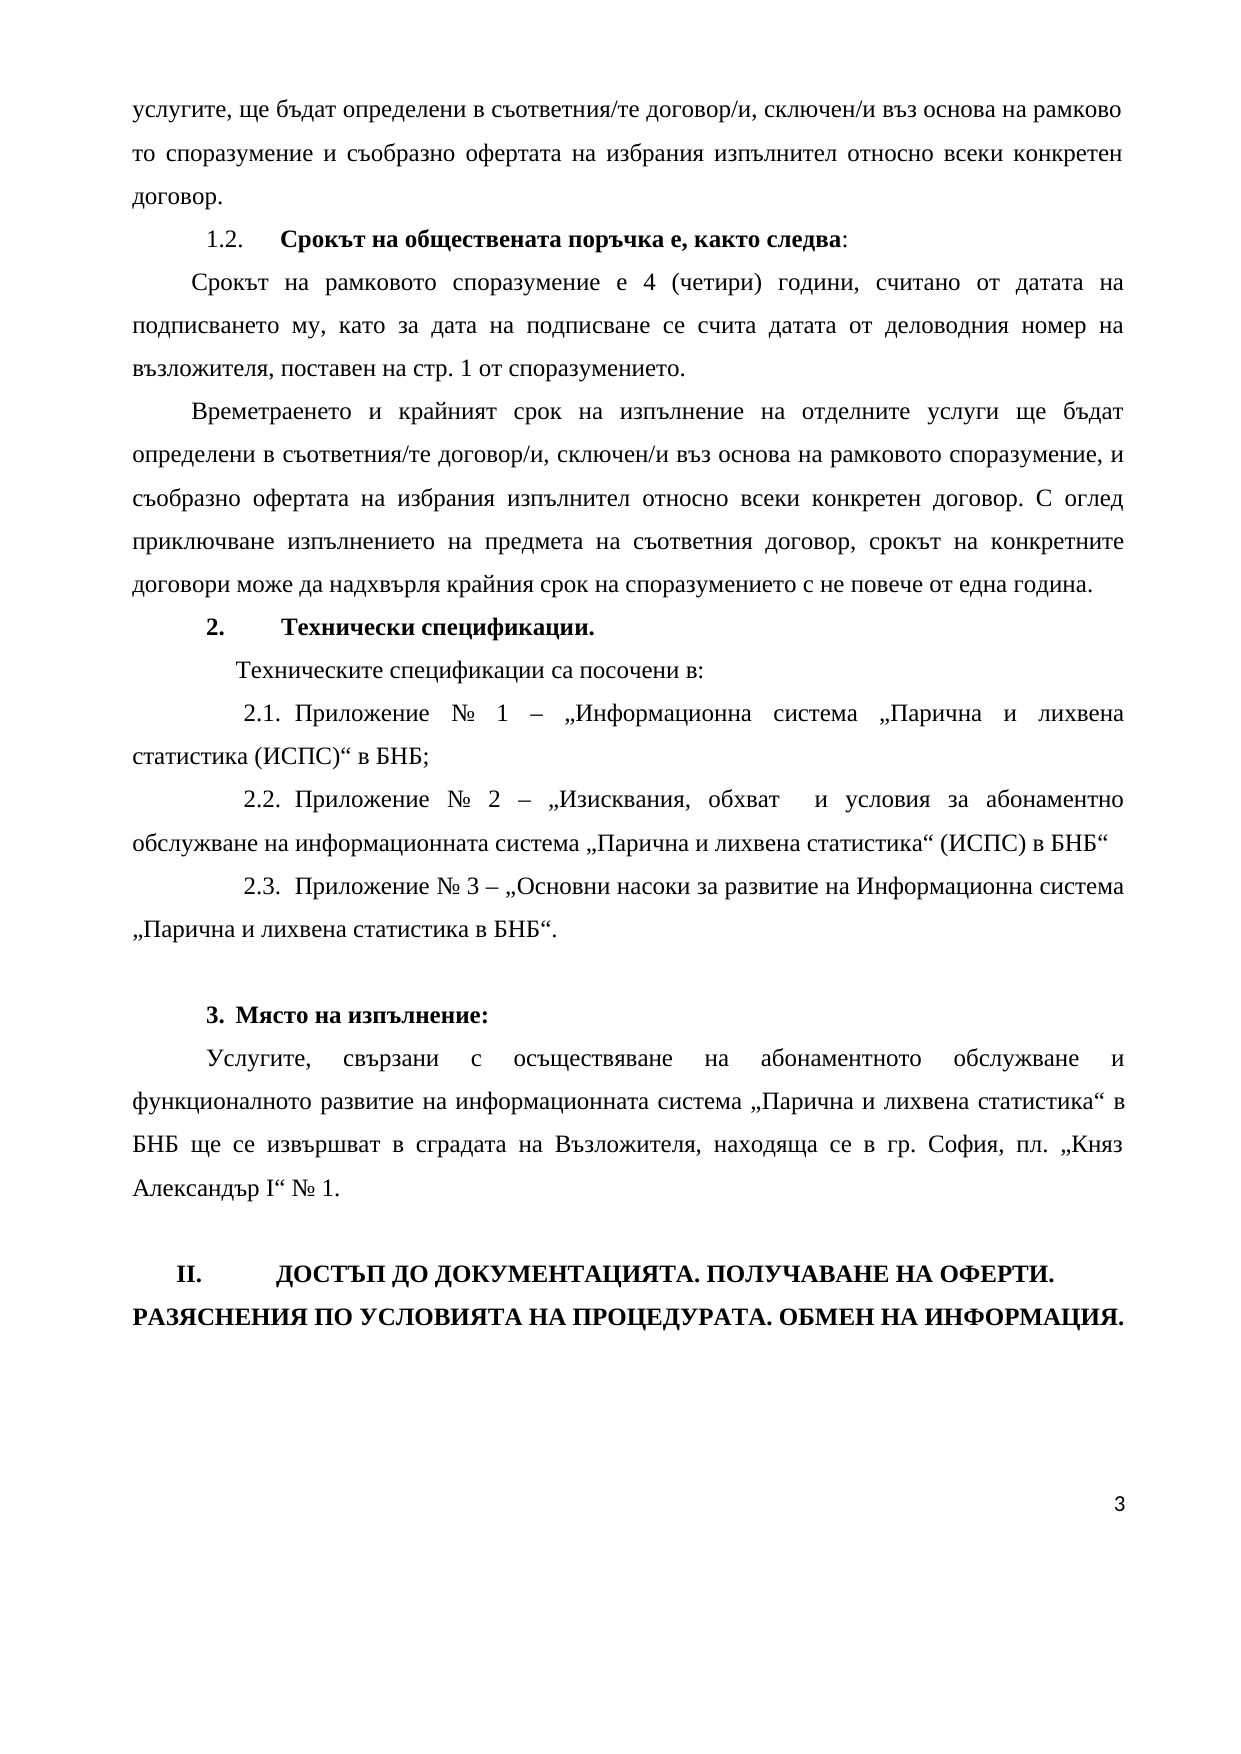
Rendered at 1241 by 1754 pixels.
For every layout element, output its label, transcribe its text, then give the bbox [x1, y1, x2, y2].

list Приложение № 2 – „Изисквания, обхват и условия за абонаментно обслужване на информационната система „Парична и лихвена статистика“ (ИСПС) в БНБ“ [132, 784, 1125, 856]
subtitle Технически спецификации. [206, 612, 1125, 641]
list Срокът на обществената поръчка е, както следва: [132, 224, 1123, 253]
list Приложение № 1 – „Информационна система „Парична и лихвена статистика (ИСПС)“ в БНБ; [132, 698, 1125, 770]
list Приложение № 3 – „Основни насоки за развитие на Информационна система „Парична и лихвена статистика в БНБ“. [132, 871, 1125, 943]
subtitle ДОСТЪП ДО ДОКУМЕНТАЦИЯТА. ПОЛУЧАВАНЕ НА ОФЕРТИ. РАЗЯСНЕНИЯ ПО УСЛОВИЯТА НА ПРОЦЕДУРАТА. ОБМЕН НА ИНФОРМАЦИЯ. [132, 1259, 1125, 1331]
text Срокът на рамковото споразумение е 4 (четири) години, считано от датата на подписването му, като за дата на подписване се счита датата от деловодния номер на възложителя, поставен на стр. 1 от споразумението. [132, 267, 1125, 382]
text Техническите спецификации са посочени в: [132, 655, 1125, 684]
text Услугите, свързани с осъществяване на абонаментното обслужване и функционалното развитие на информационната система „Парична и лихвена статистика“ в БНБ ще се извършват в сградата на Възложителя, находяща се в гр. София, пл. „Княз Александър I“ № 1. [132, 1043, 1125, 1201]
subtitle Място на изпълнение: [206, 1000, 1125, 1029]
text Времетраенето и крайният срок на изпълнение на отделните услуги ще бъдат определени в съответния/те договор/и, сключен/и въз основа на рамковото споразумение, и съобразно офертата на избрания изпълнител относно всеки конкретен договор. С оглед приключване изпълнението на предмета на съответния договор, срокът на конкретните договори може да надхвърля крайния срок на споразумението с не повече от една година. [132, 396, 1125, 598]
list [132, 94, 1123, 209]
